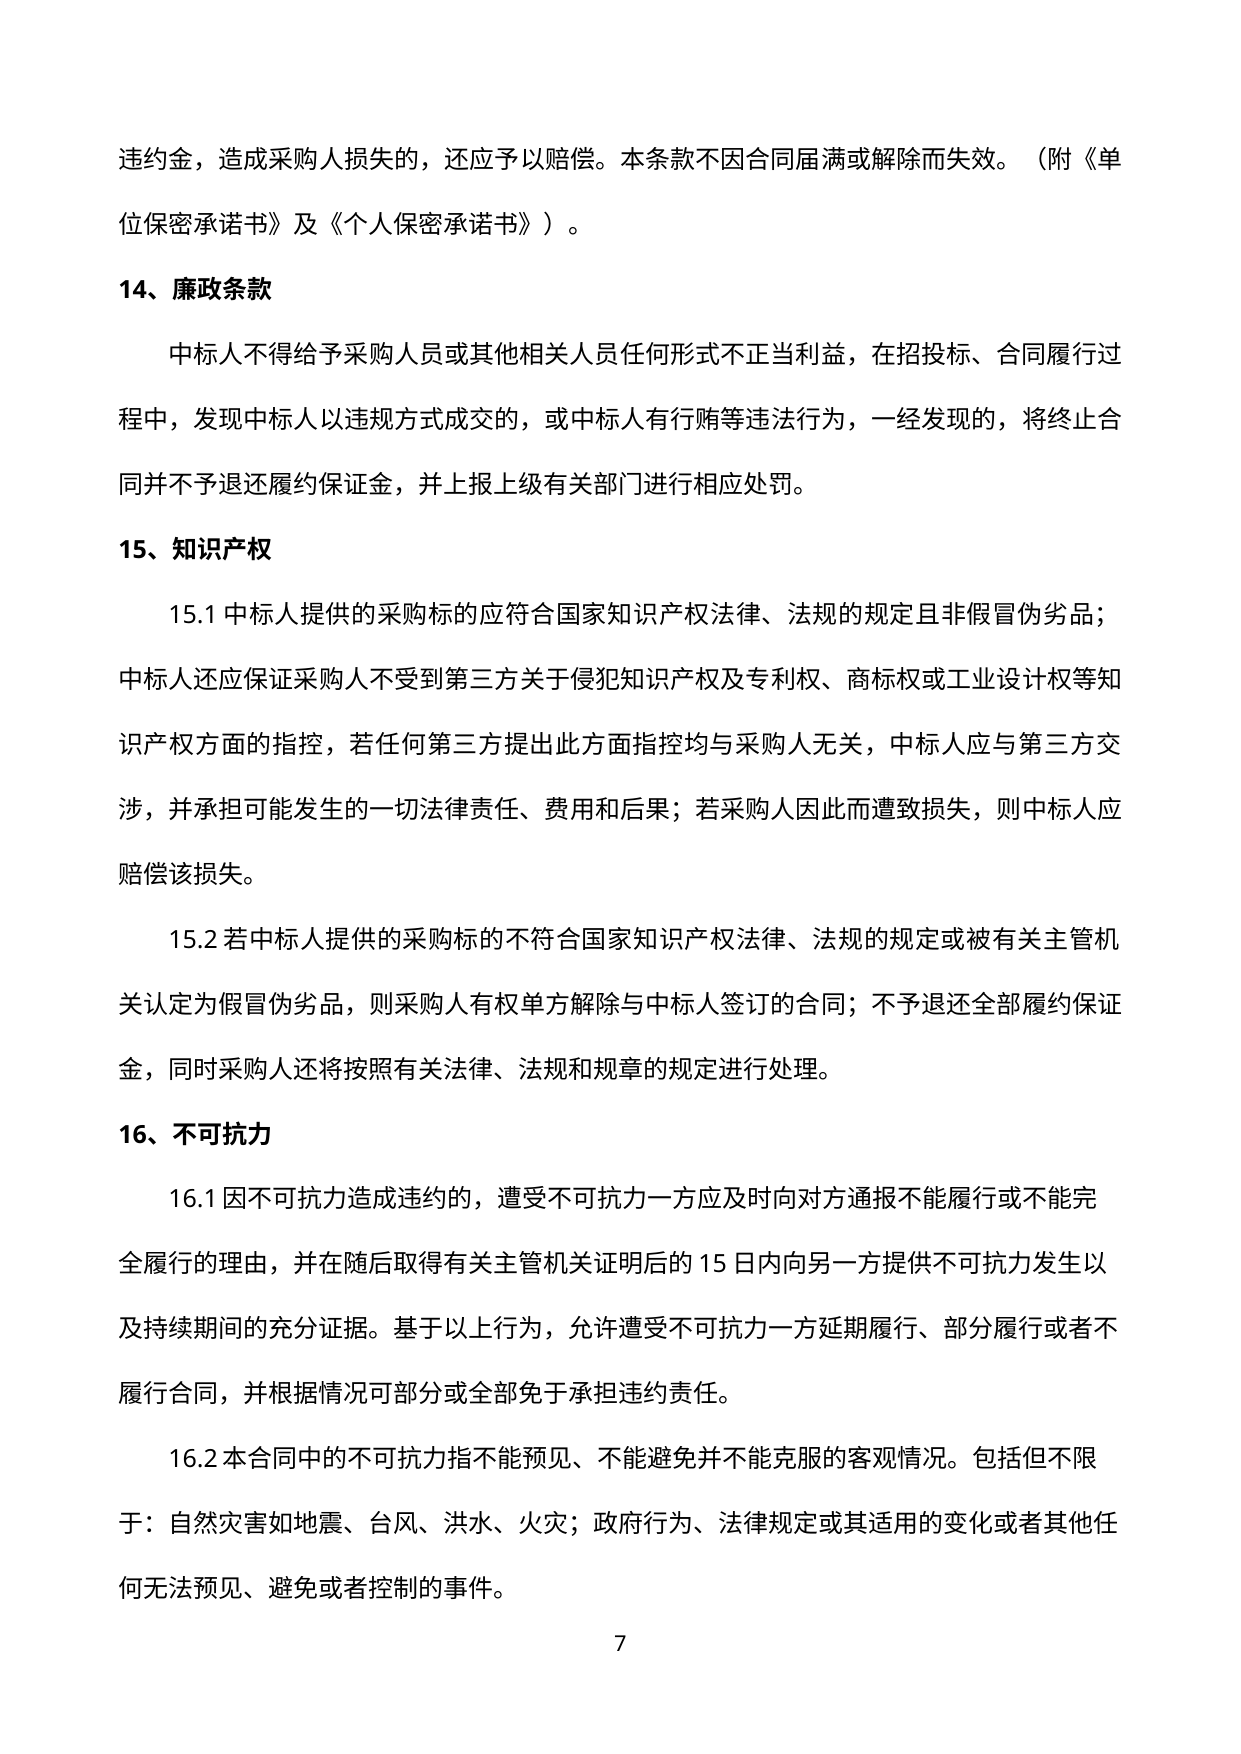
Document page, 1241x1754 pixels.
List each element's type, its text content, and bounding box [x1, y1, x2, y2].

text 中标人不得给予采购人员或其他相关人员任何形式不正当利益，在招投标、合同履行过程中，发现中标人以违规方式成交的，或中标人有行贿等违法行为，一经发现的，将终止合同并不予退还履约保证金，并上报上级有关部门进行相应处罚。 [118, 320, 1122, 515]
text 15.2若中标人提供的采购标的不符合国家知识产权法律、法规的规定或被有关主管机关认定为假冒伪劣品，则采购人有权单方解除与中标人签订的合同；不予退还全部履约保证金，同时采购人还将按照有关法律、法规和规章的规定进行处理。 [118, 905, 1122, 1100]
text 15、知识产权 [118, 515, 1122, 580]
text 16.2本合同中的不可抗力指不能预见、不能避免并不能克服的客观情况。包括但不限于：自然灾害如地震、台风、洪水、火灾；政府行为、法律规定或其适用的变化或者其他任何无法预见、避免或者控制的事件。 [118, 1425, 1122, 1620]
text 16、不可抗力 [118, 1100, 1122, 1165]
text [118, 125, 1122, 255]
text 14、廉政条款 [118, 255, 1122, 320]
text 15.1中标人提供的采购标的应符合国家知识产权法律、法规的规定且非假冒伪劣品；中标人还应保证采购人不受到第三方关于侵犯知识产权及专利权、商标权或工业设计权等知识产权方面的指控，若任何第三方提出此方面指控均与采购人无关，中标人应与第三方交涉，并承担可能发生的一切法律责任、费用和后果；若采购人因此而遭致损失，则中标人应赔偿该损失。 [118, 580, 1122, 905]
text 16.1因不可抗力造成违约的，遭受不可抗力一方应及时向对方通报不能履行或不能完全履行的理由，并在随后取得有关主管机关证明后的15日内向另一方提供不可抗力发生以及持续期间的充分证据。基于以上行为，允许遭受不可抗力一方延期履行、部分履行或者不履行合同，并根据情况可部分或全部免于承担违约责任。 [118, 1165, 1122, 1425]
